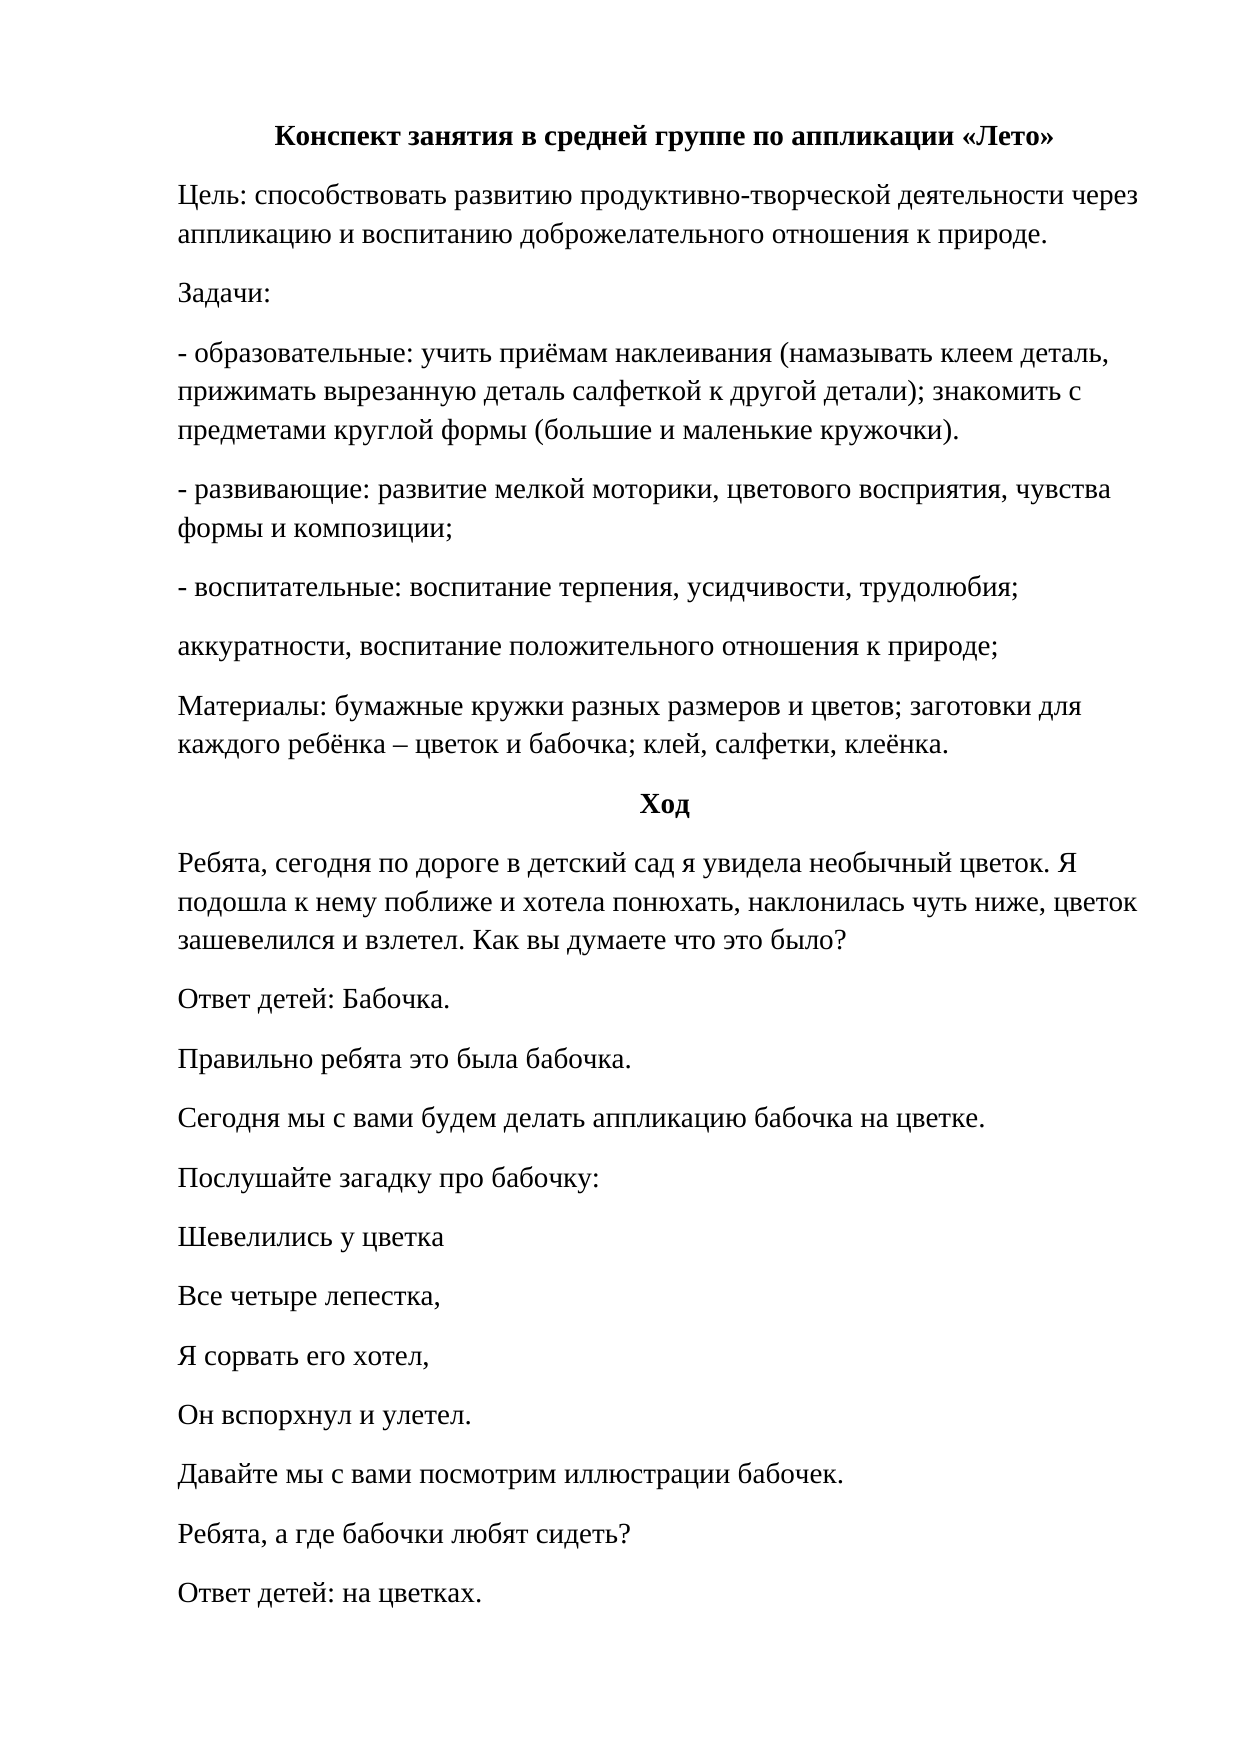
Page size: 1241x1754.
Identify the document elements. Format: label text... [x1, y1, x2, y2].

text Задачи: [177, 275, 1152, 309]
text Материалы: бумажные кружки разных размеров и цветов; заготовки для каждого ребёнка – цветок и бабочка; клей, салфетки, клеёнка. [177, 688, 1152, 760]
text - воспитательные: воспитание терпения, усидчивости, трудолюбия; [177, 569, 1152, 603]
text Все четыре лепестка, [177, 1278, 1152, 1312]
text Цель: способствовать развитию продуктивно-творческой деятельности через аппликацию и воспитанию доброжелательного отношения к природе. [177, 177, 1152, 249]
text Сегодня мы с вами будем делать аппликацию бабочка на цветке. [177, 1100, 1152, 1134]
text - образовательные: учить приёмам наклеивания (намазывать клеем деталь, прижимать вырезанную деталь салфеткой к другой детали); знакомить с предметами круглой формы (большие и маленькие кружочки). [177, 335, 1152, 445]
text Ребята, сегодня по дороге в детский сад я увидела необычный цветок. Я подошла к нему поближе и хотела понюхать, наклонилась чуть ниже, цветок зашевелился и взлетел. Как вы думаете что это было? [177, 845, 1152, 956]
text Послушайте загадку про бабочку: [177, 1160, 1152, 1193]
text Шевелились у цветка [177, 1219, 1152, 1253]
text Ответ детей: на цветках. [177, 1575, 1152, 1609]
text Ход [177, 786, 1152, 819]
text Ответ детей: Бабочка. [177, 982, 1152, 1015]
text аккуратности, воспитание положительного отношения к природе; [177, 628, 1152, 662]
text - развивающие: развитие мелкой моторики, цветового восприятия, чувства формы и композиции; [177, 471, 1152, 543]
text Я сорвать его хотел, [177, 1338, 1152, 1371]
text Он вспорхнул и улетел. [177, 1397, 1152, 1431]
text Правильно ребята это была бабочка. [177, 1041, 1152, 1074]
text Конспект занятия в средней группе по аппликации «Лето» [177, 118, 1152, 152]
text Ребята, а где бабочки любят сидеть? [177, 1516, 1152, 1549]
text Давайте мы с вами посмотрим иллюстрации бабочек. [177, 1457, 1152, 1490]
